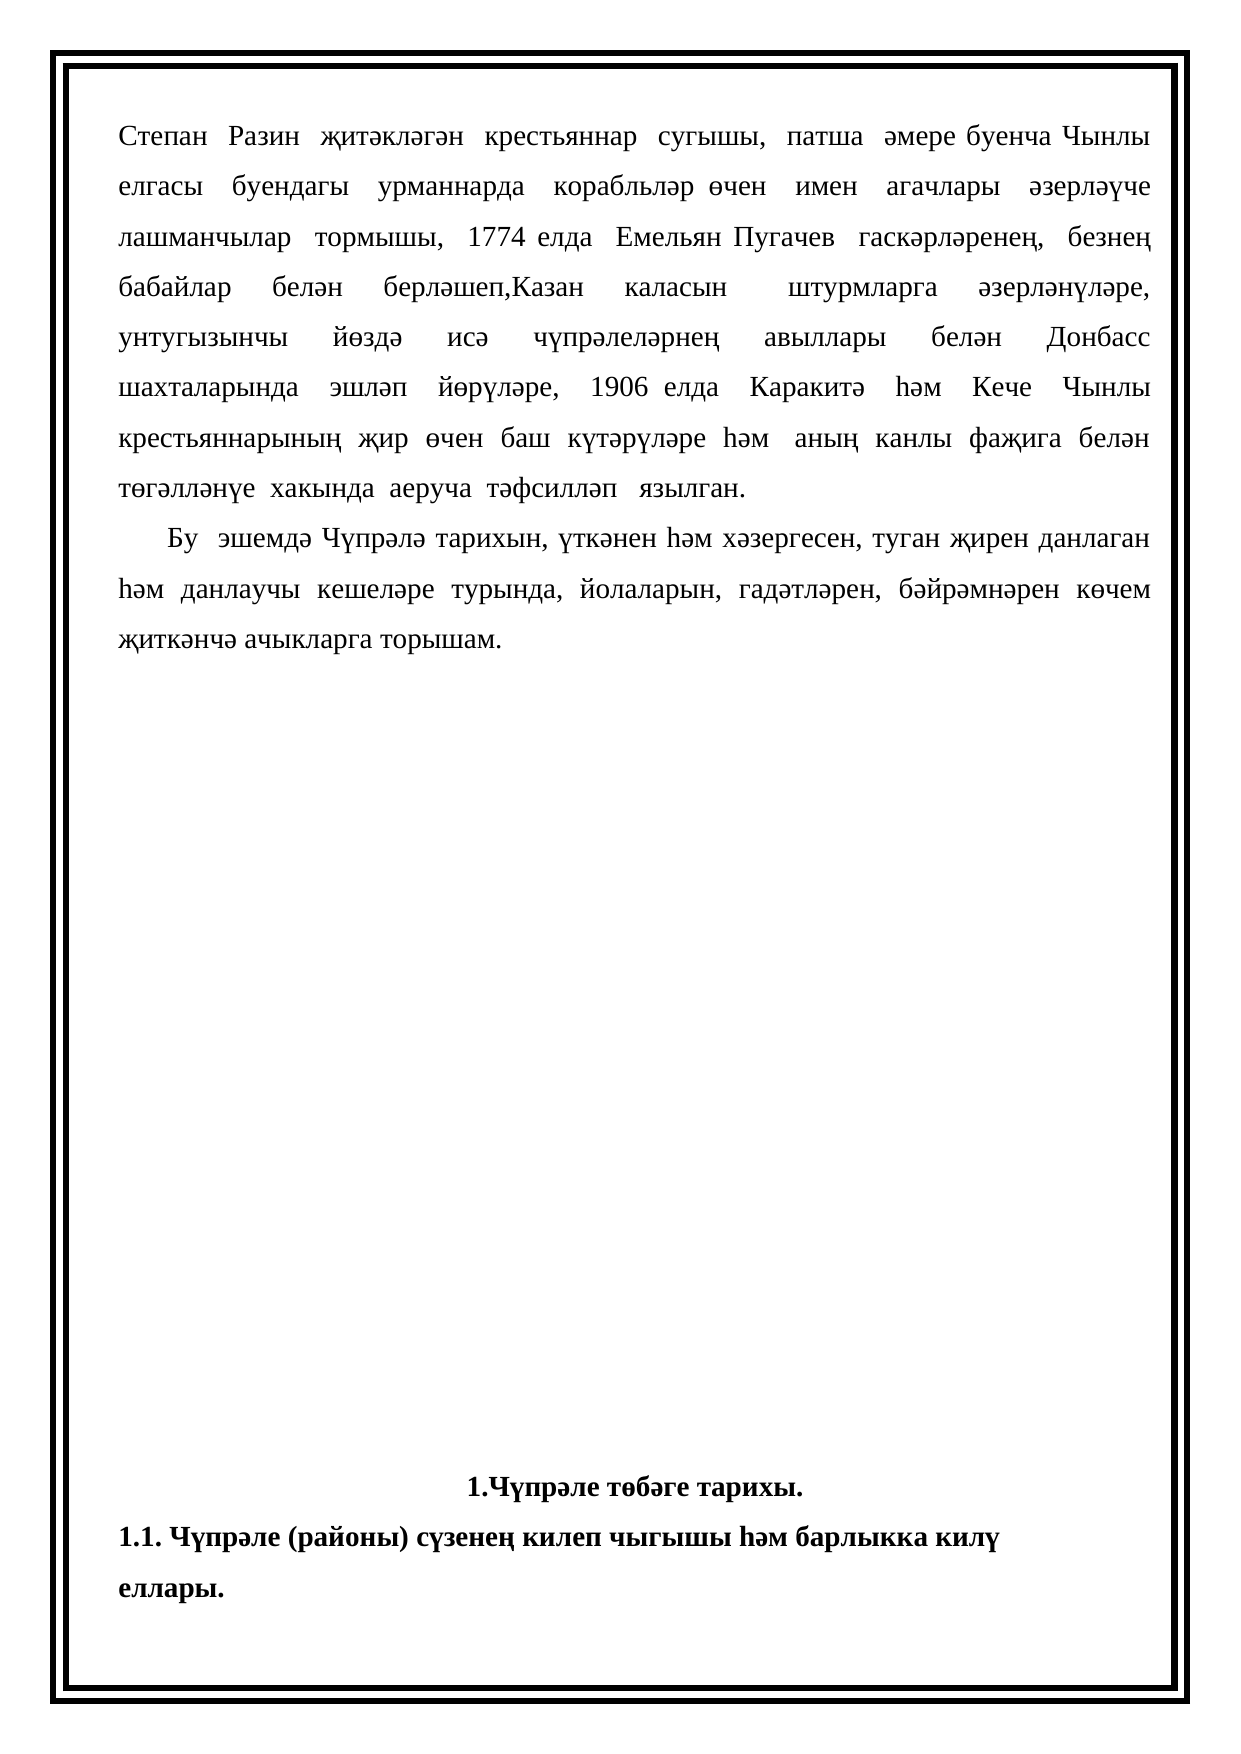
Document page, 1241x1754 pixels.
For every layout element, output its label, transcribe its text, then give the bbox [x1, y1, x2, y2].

text 1.1. Чүпрәле (районы) сүзенең килеп чыгышы һәм барлыкка килү [118, 1519, 1152, 1553]
text 1.Чүпрәле төбәге тарихы. [118, 1469, 1152, 1503]
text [118, 118, 1152, 504]
text Бу эшемдә Чүпрәлә тарихын, үткәнен һәм хәзергесен, туган җирен данлаган һәм данлаучы кешеләре турында, йолаларын, гадәтләрен, бәйрәмнәрен көчем җиткәнчә ачыкларга торышам. [118, 521, 1152, 655]
text еллары. [118, 1570, 1152, 1603]
